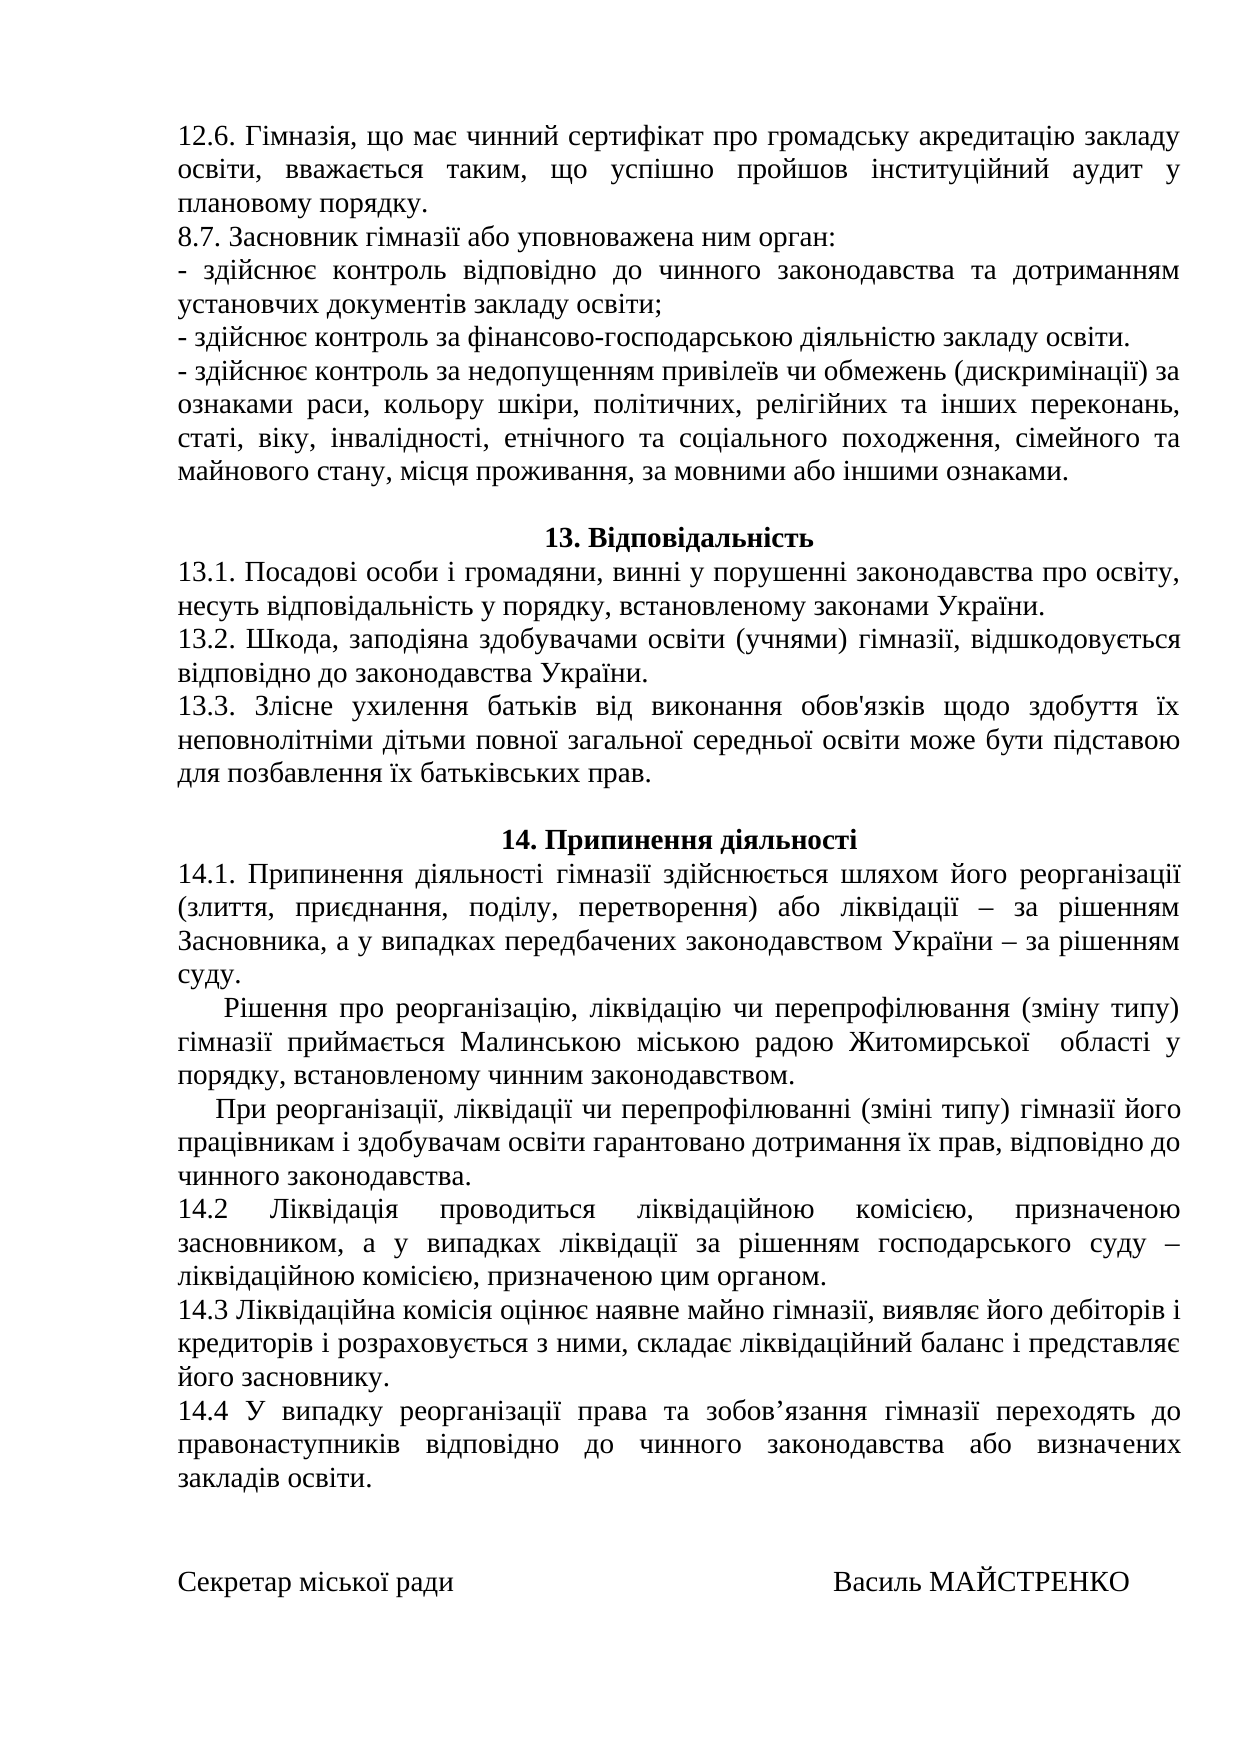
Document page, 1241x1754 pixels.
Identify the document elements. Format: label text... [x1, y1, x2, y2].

text 8.7. Засновник гімназії або уповноважена ним орган: [177, 219, 1181, 252]
text 13. Відповідальність [177, 521, 1181, 554]
text При реорганізації, ліквідації чи перепрофілюванні (зміні типу) гімназії його працівникам і здобувачам освіти гарантовано дотримання їх прав, відповідно до чинного законодавства. [177, 1091, 1181, 1191]
text 14.4 У випадку реорганізації права та зобов’язання гімназії переходять до правонаступників відповідно до чинного законодавства або визначених закладів освіти. [177, 1393, 1181, 1493]
text - здійснює контроль відповідно до чинного законодавства та дотриманням установчих документів закладу освіти; [177, 252, 1181, 319]
text 14.2 Ліквідація проводиться ліквідаційною комісією, призначеною засновником, а у випадках ліквідації за рішенням господарського суду – ліквідаційною комісією, призначеною цим органом. [177, 1191, 1181, 1292]
text 13.1. Посадові особи і громадяни, винні у порушенні законодавства про освіту, несуть відповідальність у порядку, встановленому законами України. [177, 554, 1181, 621]
text 12.6. Гімназія, що має чинний сертифікат про громадську акредитацію закладу освіти, вважається таким, що успішно пройшов інституційний аудит у плановому порядку. [177, 118, 1181, 219]
text Секретар міської ради Василь МАЙСТРЕНКО [177, 1564, 1181, 1598]
text 13.3. Злісне ухилення батьків від виконання обов'язків щодо здобуття їх неповнолітніми дітьми повної загальної середньої освіти може бути підставою для позбавлення їх батьківських прав. [177, 688, 1181, 789]
text - здійснює контроль за фінансово-господарською діяльністю закладу освіти. [177, 319, 1181, 353]
text 13.2. Шкода, заподіяна здобувачами освіти (учнями) гімназії, відшкодовується відповідно до законодавства України. [177, 621, 1181, 688]
text 14.3 Ліквідаційна комісія оцінює наявне майно гімназії, виявляє його дебіторів і кредиторів і розраховується з ними, складає ліквідаційний баланс і представляє його засновнику. [177, 1292, 1181, 1393]
text 14.1. Припинення діяльності гімназії здійснюється шляхом його реорганізації (злиття, приєднання, поділу, перетворення) або ліквідації – за рішенням Засновника, а у випадках передбачених законодавством України – за рішенням суду. [177, 856, 1181, 990]
text 14. Припинення діяльності [177, 822, 1181, 856]
text Рішення про реорганізацію, ліквідацію чи перепрофілювання (зміну типу) гімназії приймається Малинською міською радою Житомирської області у порядку, встановленому чинним законодавством. [177, 990, 1181, 1091]
text - здійснює контроль за недопущенням привілеїв чи обмежень (дискримінації) за ознаками раси, кольору шкіри, політичних, релігійних та інших переконань, статі, віку, інвалідності, етнічного та соціального походження, сімейного та майнового стану, місця проживання, за мовними або іншими ознаками. [177, 353, 1181, 487]
